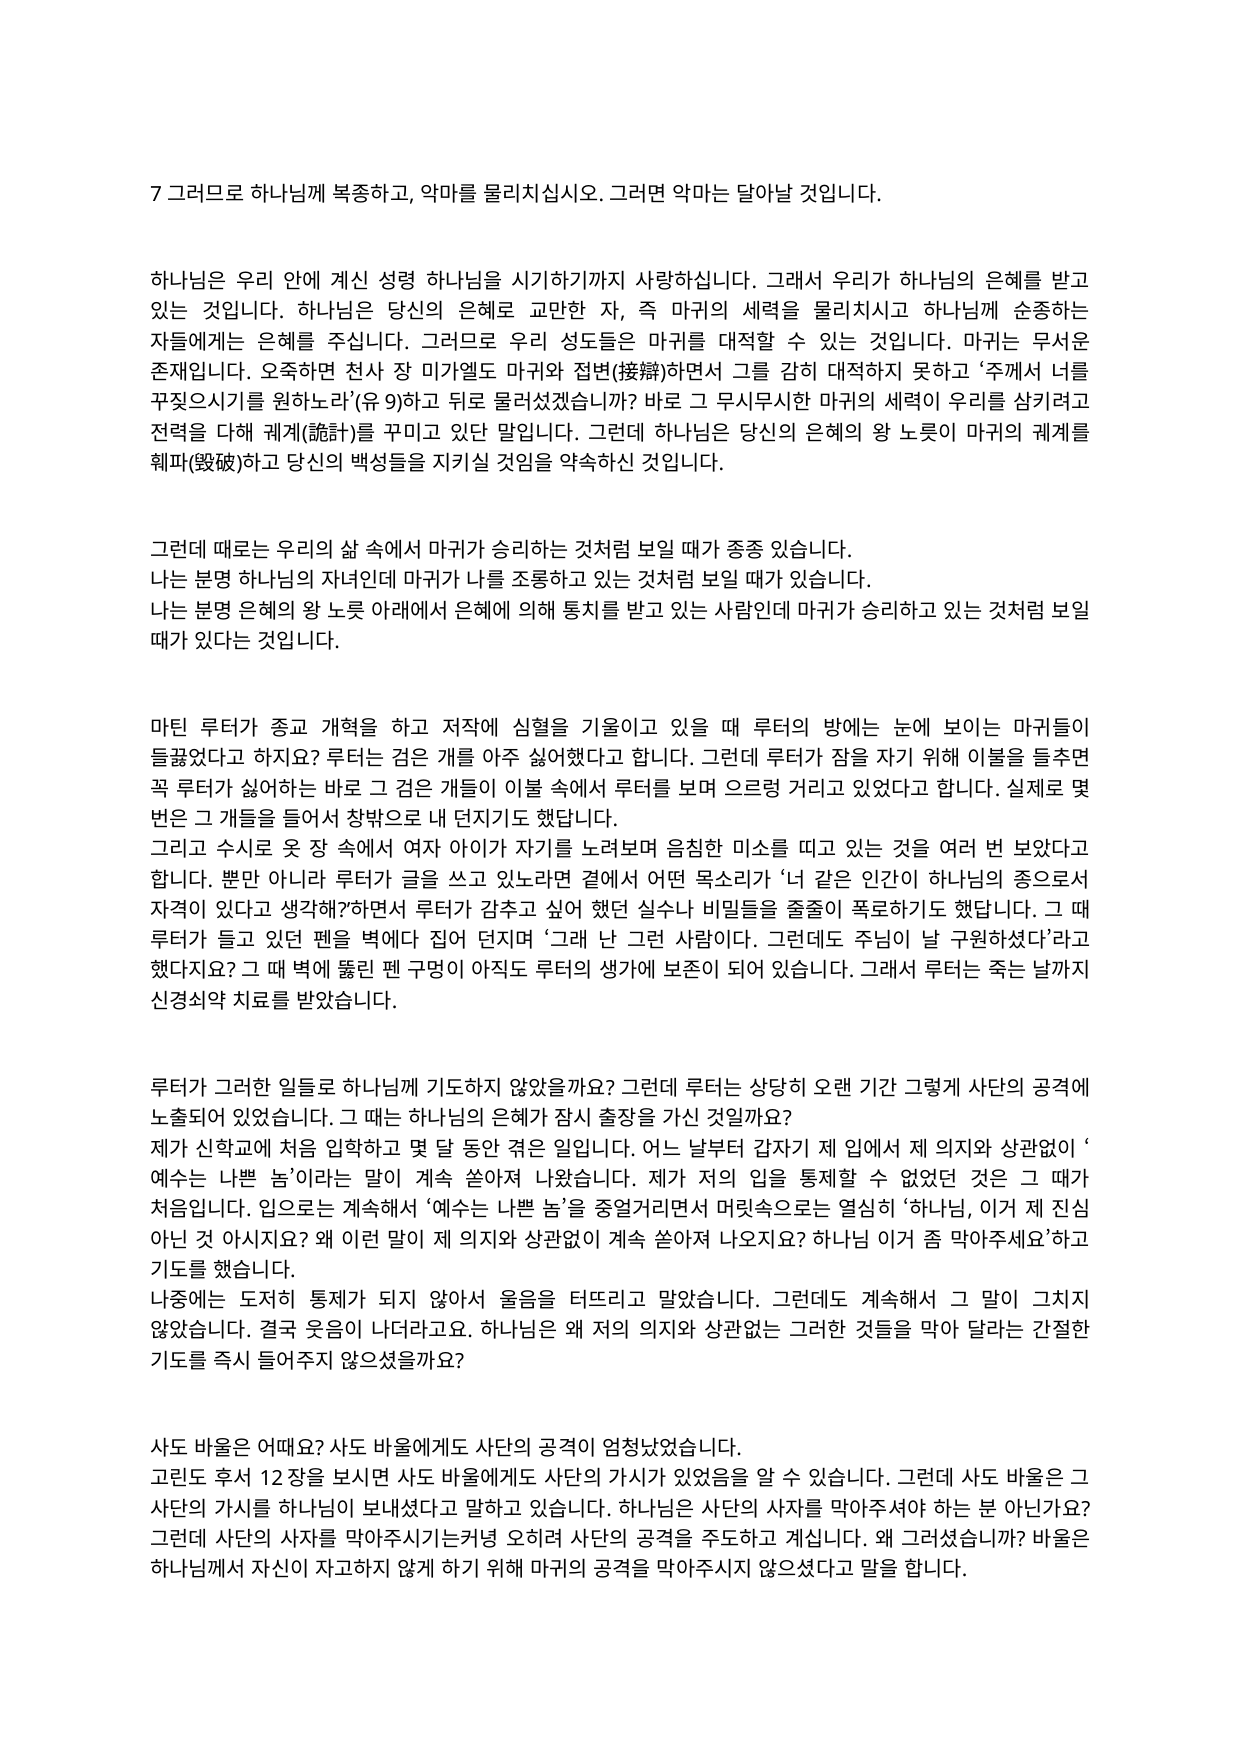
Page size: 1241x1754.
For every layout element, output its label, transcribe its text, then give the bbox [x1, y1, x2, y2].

text 나는 분명 하나님의 자녀인데 마귀가 나를 조롱하고 있는 것처럼 보일 때가 있습니다. [150, 564, 1090, 594]
text 제가 신학교에 처음 입학하고 몇 달 동안 겪은 일입니다. 어느 날부터 갑자기 제 입에서 제 의지와 상관없이 ‘예수는 나쁜 놈’이라는 말이 계속 쏟아져 나왔습니다. 제가 저의 입을 통제할 수 없었던 것은 그 때가 처음입니다. 입으로는 계속해서 ‘예수는 나쁜 놈’을 중얼거리면서 머릿속으로는 열심히 ‘하나님, 이거 제 진심 아닌 것 아시지요? 왜 이런 말이 제 의지와 상관없이 계속 쏟아져 나오지요? 하나님 이거 좀 막아주세요’하고 기도를 했습니다. [150, 1132, 1090, 1283]
text 고린도 후서 12장을 보시면 사도 바울에게도 사단의 가시가 있었음을 알 수 있습니다. 그런데 사도 바울은 그 사단의 가시를 하나님이 보내셨다고 말하고 있습니다. 하나님은 사단의 사자를 막아주셔야 하는 분 아닌가요? 그런데 사단의 사자를 막아주시기는커녕 오히려 사단의 공격을 주도하고 계십니다. 왜 그러셨습니까? 바울은 하나님께서 자신이 자고하지 않게 하기 위해 마귀의 공격을 막아주시지 않으셨다고 말을 합니다. [150, 1462, 1090, 1583]
text 마틴 루터가 종교 개혁을 하고 저작에 심혈을 기울이고 있을 때 루터의 방에는 눈에 보이는 마귀들이 들끓었다고 하지요? 루터는 검은 개를 아주 싫어했다고 합니다. 그런데 루터가 잠을 자기 위해 이불을 들추면 꼭 루터가 싫어하는 바로 그 검은 개들이 이불 속에서 루터를 보며 으르렁 거리고 있었다고 합니다. 실제로 몇 번은 그 개들을 들어서 창밖으로 내 던지기도 했답니다. [150, 711, 1090, 833]
text 사도 바울은 어때요? 사도 바울에게도 사단의 공격이 엄청났었습니다. [150, 1431, 1090, 1462]
text 나중에는 도저히 통제가 되지 않아서 울음을 터뜨리고 말았습니다. 그런데도 계속해서 그 말이 그치지 않았습니다. 결국 웃음이 나더라고요. 하나님은 왜 저의 의지와 상관없는 그러한 것들을 막아 달라는 간절한 기도를 즉시 들어주지 않으셨을까요? [150, 1283, 1090, 1374]
text 그런데 때로는 우리의 삶 속에서 마귀가 승리하는 것처럼 보일 때가 종종 있습니다. [150, 533, 1090, 564]
text 그리고 수시로 옷 장 속에서 여자 아이가 자기를 노려보며 음침한 미소를 띠고 있는 것을 여러 번 보았다고 합니다. 뿐만 아니라 루터가 글을 쓰고 있노라면 곁에서 어떤 목소리가 ‘너 같은 인간이 하나님의 종으로서 자격이 있다고 생각해?’하면서 루터가 감추고 싶어 했던 실수나 비밀들을 줄줄이 폭로하기도 했답니다. 그 때 루터가 들고 있던 펜을 벽에다 집어 던지며 ‘그래 난 그런 사람이다. 그런데도 주님이 날 구원하셨다’라고 했다지요? 그 때 벽에 뚫린 펜 구멍이 아직도 루터의 생가에 보존이 되어 있습니다. 그래서 루터는 죽는 날까지 신경쇠약 치료를 받았습니다. [150, 833, 1090, 1014]
text 7 그러므로 하나님께 복종하고, 악마를 물리치십시오. 그러면 악마는 달아날 것입니다. [150, 177, 1090, 207]
text 하나님은 우리 안에 계신 성령 하나님을 시기하기까지 사랑하십니다. 그래서 우리가 하나님의 은혜를 받고 있는 것입니다. 하나님은 당신의 은혜로 교만한 자, 즉 마귀의 세력을 물리치시고 하나님께 순종하는 자들에게는 은혜를 주십니다. 그러므로 우리 성도들은 마귀를 대적할 수 있는 것입니다. 마귀는 무서운 존재입니다. 오죽하면 천사 장 미가엘도 마귀와 접변(接辯)하면서 그를 감히 대적하지 못하고 ‘주께서 너를 꾸짖으시기를 원하노라’(유9)하고 뒤로 물러섰겠습니까? 바로 그 무시무시한 마귀의 세력이 우리를 삼키려고 전력을 다해 궤계(詭計)를 꾸미고 있단 말입니다. 그런데 하나님은 당신의 은혜의 왕 노릇이 마귀의 궤계를 훼파(毁破)하고 당신의 백성들을 지키실 것임을 약속하신 것입니다. [150, 264, 1090, 477]
text 루터가 그러한 일들로 하나님께 기도하지 않았을까요? 그런데 루터는 상당히 오랜 기간 그렇게 사단의 공격에 노출되어 있었습니다. 그 때는 하나님의 은혜가 잠시 출장을 가신 것일까요? [150, 1071, 1090, 1132]
text 나는 분명 은혜의 왕 노릇 아래에서 은혜에 의해 통치를 받고 있는 사람인데 마귀가 승리하고 있는 것처럼 보일 때가 있다는 것입니다. [150, 594, 1090, 654]
